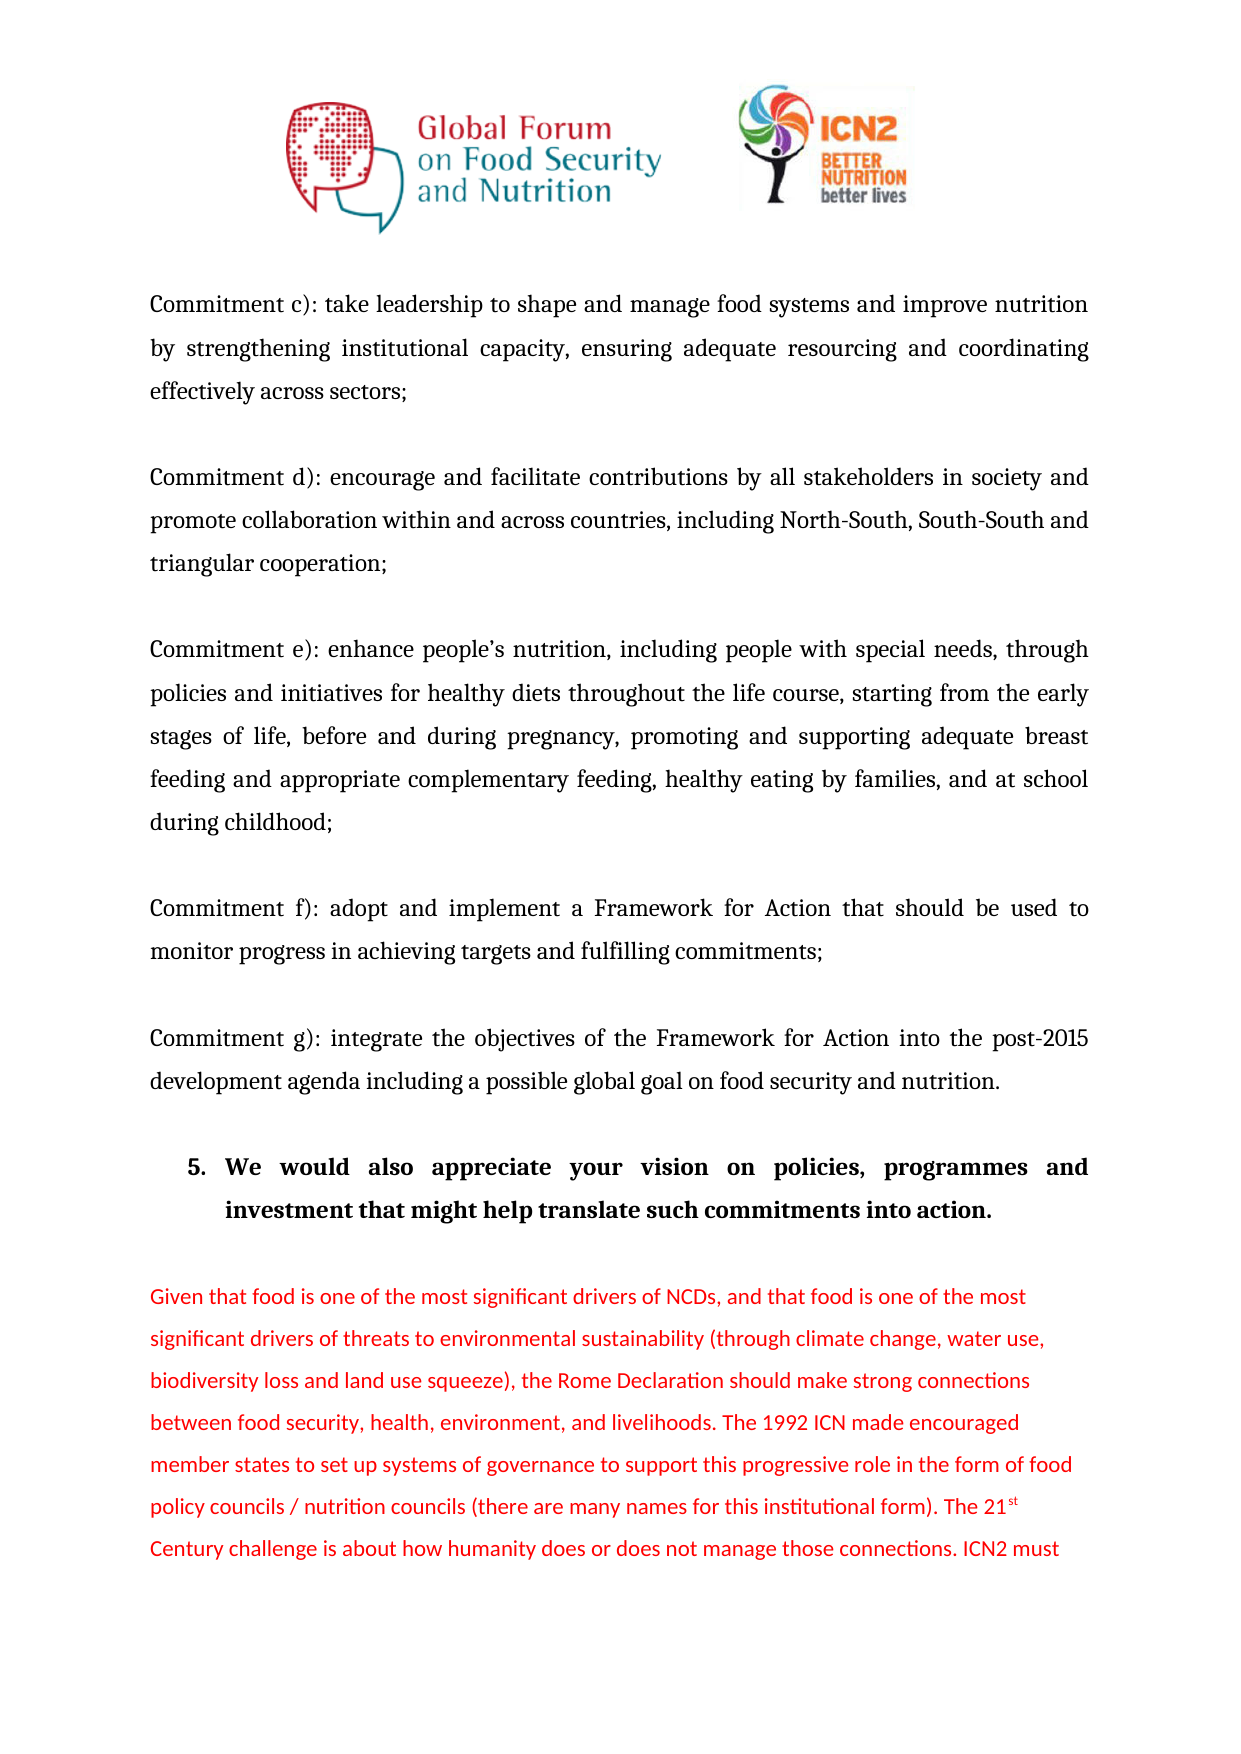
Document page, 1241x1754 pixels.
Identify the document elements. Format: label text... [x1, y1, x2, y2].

text Commitment f): adopt and implement a Framework for Action that should be used to monitor progress in achieving targets and fulfilling commitments; [150, 894, 1090, 966]
list We would also appreciate your vision on policies, programmes and investment that might help translate such commitments into action. [187, 1153, 1090, 1225]
text Commitment g): integrate the objectives of the Framework for Action into the post-2015 development agenda including a possible global goal on food security and nutrition. [150, 1023, 1090, 1095]
picture [286, 102, 662, 235]
picture [725, 44, 916, 235]
text Commitment c): take leadership to shape and manage food systems and improve nutrition by strengthening institutional capacity, ensuring adequate resourcing and coordinating effectively across sectors; [150, 290, 1090, 405]
text Commitment e): enhance people’s nutrition, including people with special needs, through policies and initiatives for healthy diets throughout the life course, starting from the early stages of life, before and during pregnancy, promoting and supporting adequate breast feeding and appropriate complementary feeding, healthy eating by families, and at school during childhood; [150, 635, 1090, 837]
text Commitment d): encourage and facilitate contributions by all stakeholders in society and promote collaboration within and across countries, including North-South, South-South and triangular cooperation; [150, 463, 1090, 578]
